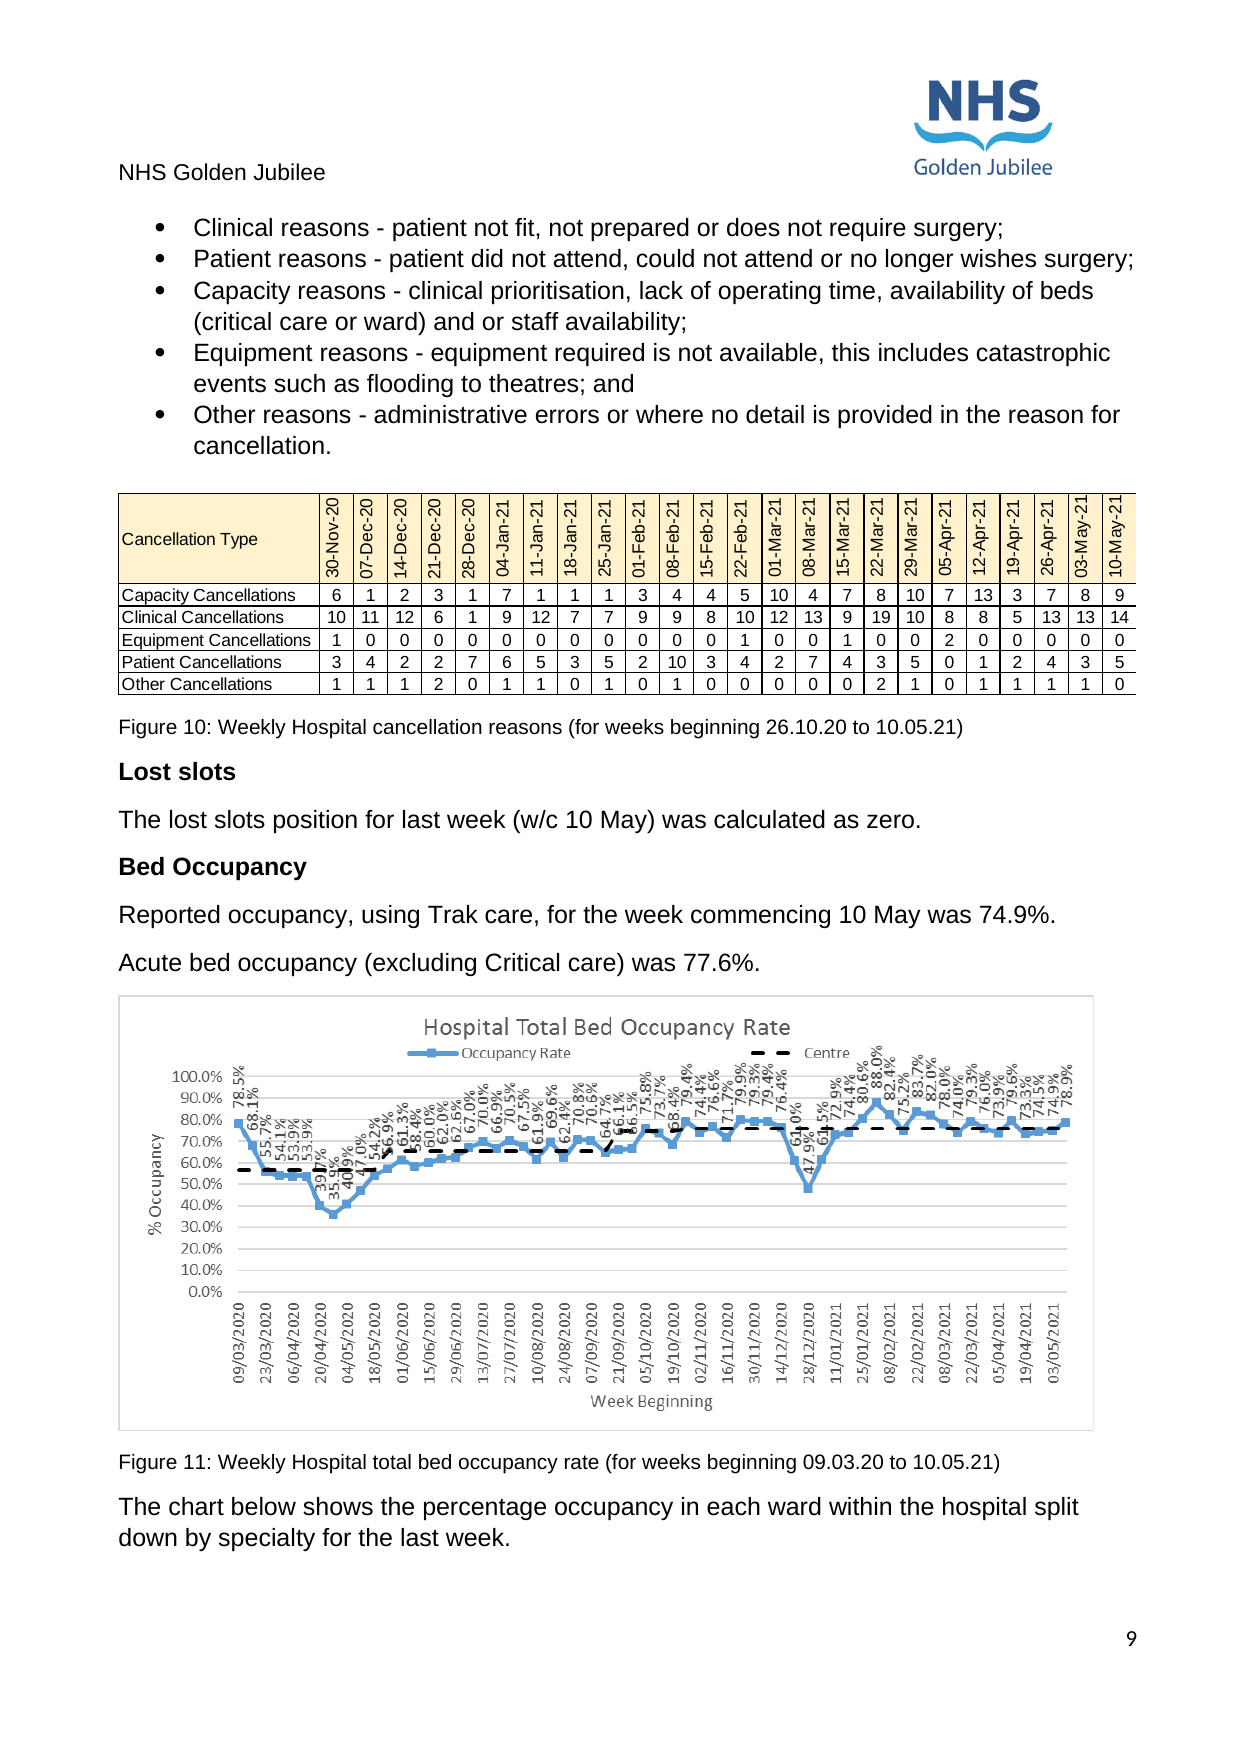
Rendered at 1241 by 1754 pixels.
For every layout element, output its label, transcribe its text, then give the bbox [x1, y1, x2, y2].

list Patient reasons - patient did not attend, could not attend or no longer wishes surgery; [156, 244, 1137, 273]
picture [118, 995, 1094, 1431]
list Capacity reasons - clinical prioritisation, lack of operating time, availability of beds (critical care or ward) and or staff availability; [156, 276, 1137, 336]
list Clinical reasons - patient not fit, not prepared or does not require surgery; [156, 213, 1137, 242]
text Figure 11: Weekly Hospital total bed occupancy rate (for weeks beginning 09.03.20 to 10.05.21) [118, 1449, 1118, 1473]
picture [905, 73, 1059, 181]
list Equipment reasons - equipment required is not available, this includes catastrophic events such as flooding to theatres; and [156, 338, 1137, 398]
text Figure 10: Weekly Hospital cancellation reasons (for weeks beginning 26.10.20 to 10.05.21) [118, 714, 1118, 738]
text Reported occupancy, using Trak care, for the week commencing 10 May was 74.9%. [118, 900, 1118, 929]
text The chart below shows the percentage occupancy in each ward within the hospital split down by specialty for the last week. [118, 1492, 1118, 1552]
text Lost slots [118, 757, 1118, 786]
text The lost slots position for last week (w/c 10 May) was calculated as zero. [118, 805, 1118, 833]
text Bed Occupancy [118, 852, 1118, 881]
list Other reasons - administrative errors or where no detail is provided in the reason for cancellation. [156, 400, 1137, 460]
text Acute bed occupancy (excluding Critical care) was 77.6%. [118, 948, 1118, 977]
